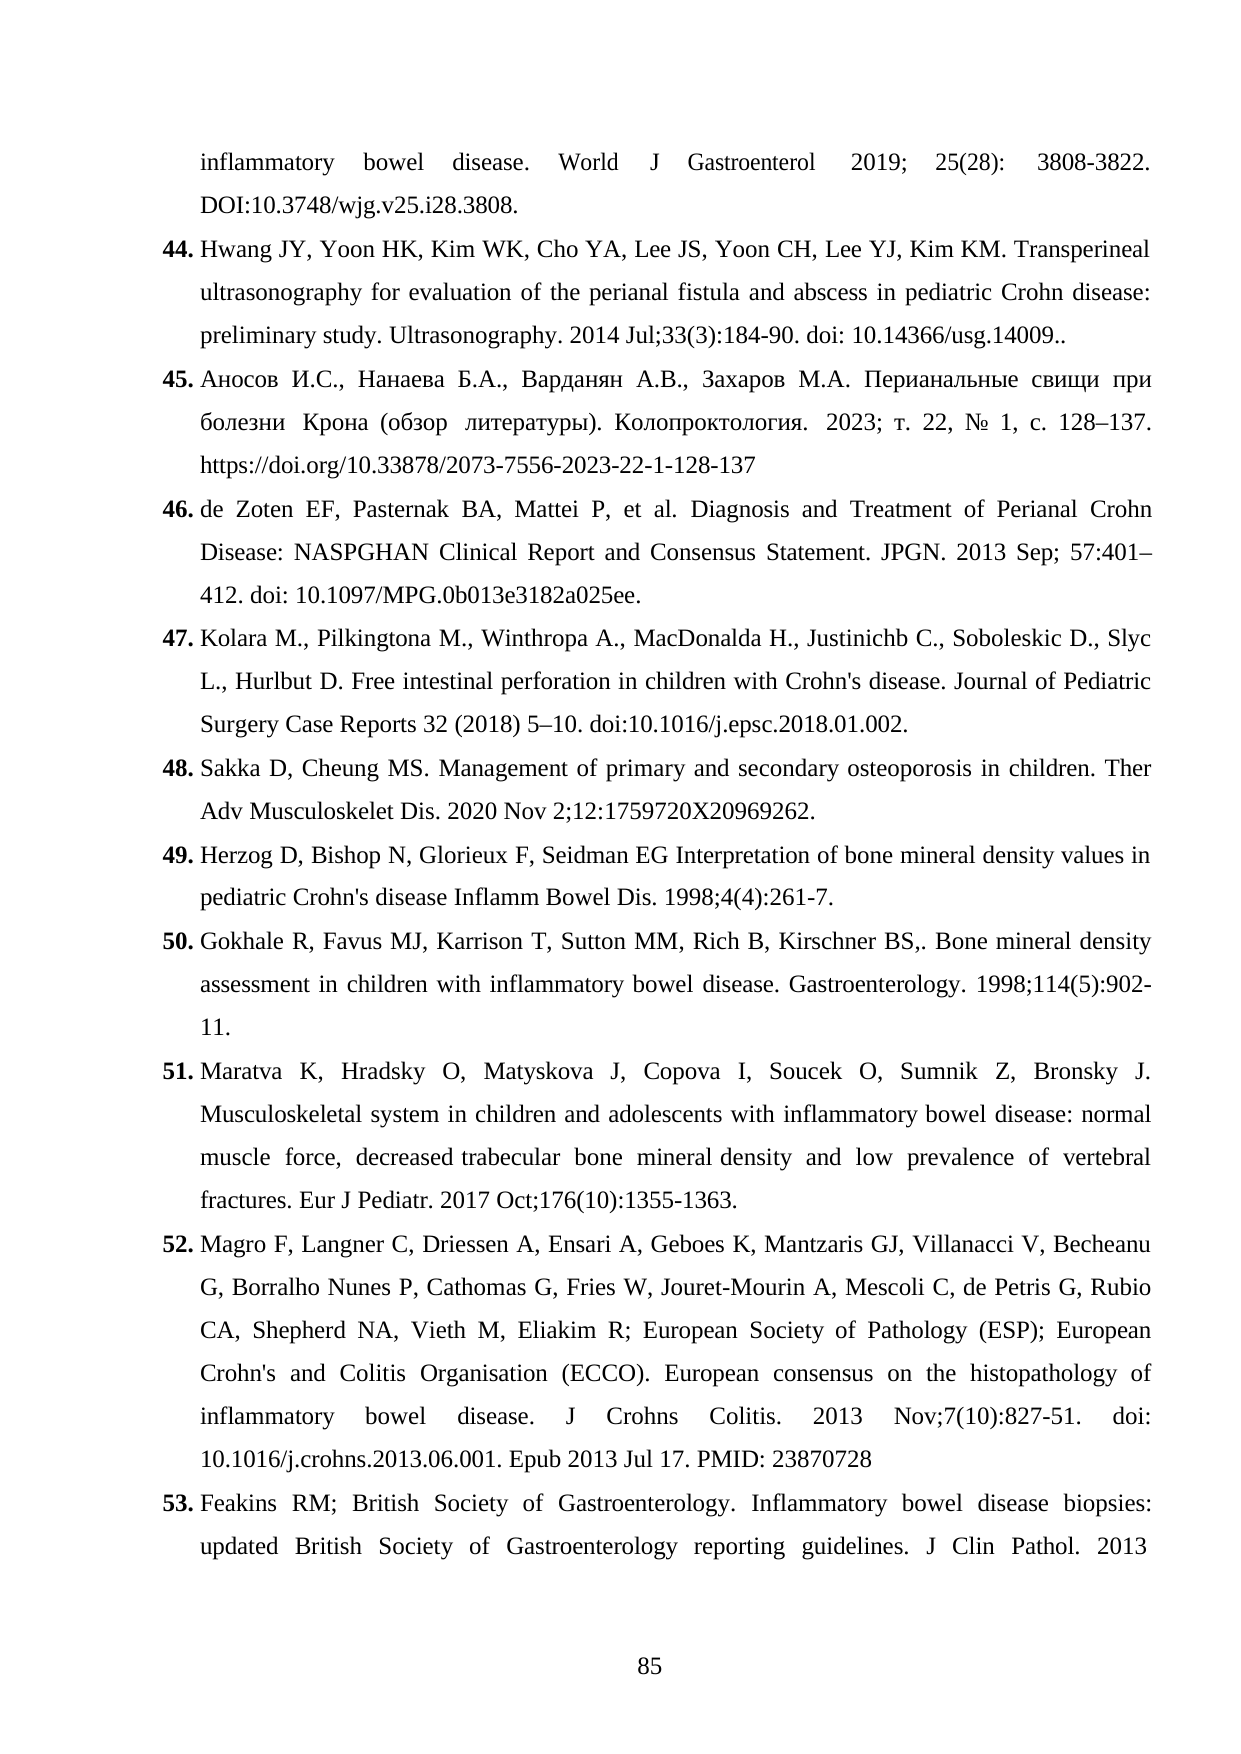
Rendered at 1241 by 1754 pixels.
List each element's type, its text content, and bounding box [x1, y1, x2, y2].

text inflammatory bowel disease. World J Gastroenterol 2019; 25(28): 3808-3822. DOI:10.3748/wjg.v25.i28.3808. [200, 147, 1152, 219]
list Feakins RM; British Society of Gastroenterology. Inflammatory bowel disease biopsies: updated British Society of Gastroenterology reporting guidelines. J Clin Pathol. 2013 [162, 1488, 1152, 1559]
list de Zoten EF, Pasternak BA, Mattei P, et al. Diagnosis and Treatment of Perianal Crohn Disease: NASPGHAN Clinical Report and Consensus Statement. JPGN. 2013 Sep; 57:401– 412. doi: 10.1097/MPG.0b013e3182a025ee. [162, 494, 1152, 609]
list Аносов И.С., Нанаева Б.А., Варданян А.В., Захаров М.А. Перианальные свищи при болезни Крона (обзор литературы). Колопроктология. 2023; т. 22, № 1, с. 128–137. https://doi.org/10.33878/2073-7556-2023-22-1-128-137 [162, 364, 1152, 479]
list Hwang JY, Yoon HK, Kim WK, Cho YA, Lee JS, Yoon CH, Lee YJ, Kim KM. Transperineal ultrasonography for evaluation of the perianal fistula and abscess in pediatric Crohn disease: preliminary study. Ultrasonography. 2014 Jul;33(3):184-90. doi: 10.14366/usg.14009.. [162, 234, 1151, 349]
list Sakka D, Cheung MS. Management of primary and secondary osteoporosis in children. Ther Adv Musculoskelet Dis. 2020 Nov 2;12:1759720X20969262. [162, 753, 1152, 825]
list Kolara M., Pilkingtona M., Winthropa A., MacDonalda H., Justinichb C., Soboleskic D., Slyc L., Hurlbut D. Free intestinal perforation in children with Crohn's disease. Journal of Pediatric Surgery Case Reports 32 (2018) 5–10. doi:10.1016/j.epsc.2018.01.002. [162, 623, 1151, 738]
list Gokhale R, Favus MJ, Karrison T, Sutton MM, Rich B, Kirschner BS,. Bone mineral density assessment in children with inflammatory bowel disease. Gastroenterology. 1998;114(5):902- 11. [162, 926, 1152, 1041]
list Magro F, Langner C, Driessen A, Ensari A, Geboes K, Mantzaris GJ, Villanacci V, Becheanu G, Borralho Nunes P, Cathomas G, Fries W, Jouret-Mourin A, Mescoli C, de Petris G, Rubio CA, Shepherd NA, Vieth M, Eliakim R; European Society of Pathology (ESP); European Crohn's and Colitis Organisation (ECCO). European consensus on the histopathology of inflammatory bowel disease. J Crohns Colitis. 2013 Nov;7(10):827-51. doi: 10.1016/j.crohns.2013.06.001. Epub 2013 Jul 17. PMID: 23870728 [162, 1229, 1152, 1473]
list Herzog D, Bishop N, Glorieux F, Seidman EG Interpretation of bone mineral density values in pediatric Crohn's disease Inflamm Bowel Dis. 1998;4(4):261-7. [162, 840, 1151, 911]
list Maratva K, Hradsky O, Matyskova J, Copova I, Soucek O, Sumnik Z, Bronsky J. Musculoskeletal system in children and adolescents with inflammatory bowel disease: normal muscle force, decreased trabecular bone mineral density and low prevalence of vertebral fractures. Eur J Pediatr. 2017 Oct;176(10):1355-1363. [162, 1056, 1152, 1214]
